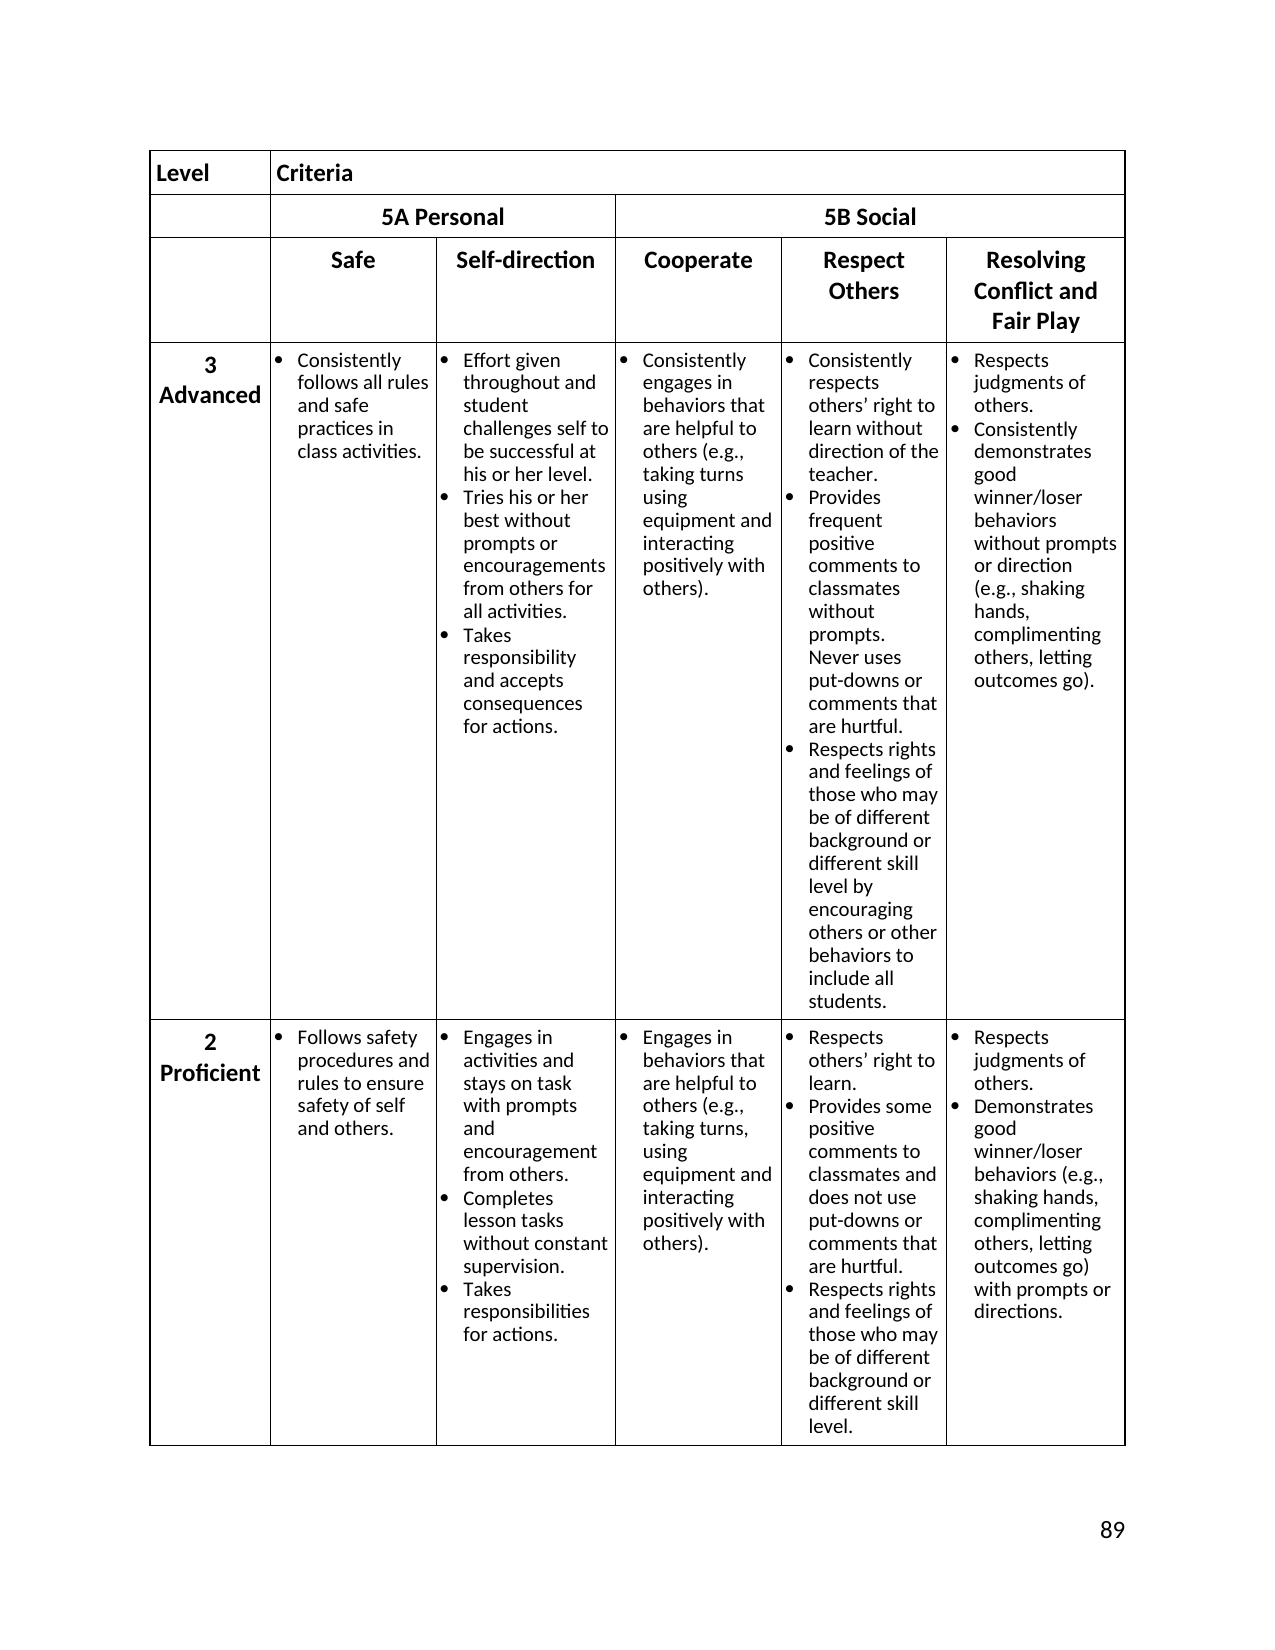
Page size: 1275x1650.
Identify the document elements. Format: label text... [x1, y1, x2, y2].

table_cell Effort given throughout and student challenges self to be successful at his or her level. Tries his or her best without prompts or encouragements from others for all activities. Takes responsibility and accepts consequences for actions. [437, 343, 615, 1019]
table_cell Follows safety procedures and rules to ensure safety of self and others. [271, 1020, 436, 1445]
table_cell 2 Proficient [151, 1020, 270, 1445]
table_cell Cooperate [616, 238, 781, 342]
table_cell [151, 238, 270, 342]
table_cell Respect Others [782, 238, 946, 342]
table_header Level [151, 151, 270, 194]
table_header Criteria [271, 151, 1124, 194]
table_cell Consistently respects others’ right to learn without direction of the teacher. Provides frequent positive comments to classmates without prompts. Never uses put-downs or comments that are hurtful. Respects rights and feelings of those who may be of different background or different skill level by encouraging others or other behaviors to include all students. [782, 343, 946, 1019]
table_cell Respects others’ right to learn. Provides some positive comments to classmates and does not use put-downs or comments that are hurtful. Respects rights and feelings of those who may be of different background or different skill level. [782, 1020, 946, 1445]
table_cell Safe [271, 238, 436, 342]
table_cell Respects judgments of others. Consistently demonstrates good winner/loser behaviors without prompts or direction (e.g., shaking hands, complimenting others, letting outcomes go). [947, 343, 1124, 1019]
table_cell [151, 195, 270, 237]
table_cell Self-direction [437, 238, 615, 342]
table_cell 3 Advanced [151, 343, 270, 1019]
table_cell Consistently follows all rules and safe practices in class activities. [271, 343, 436, 1019]
table_cell Engages in activities and stays on task with prompts and encouragement from others. Completes lesson tasks without constant supervision. Takes responsibilities for actions. [437, 1020, 615, 1445]
table_cell Resolving Conflict and Fair Play [947, 238, 1124, 342]
table_cell 5A Personal [271, 195, 615, 237]
table_cell 5B Social [616, 195, 1124, 237]
table_cell Respects judgments of others. Demonstrates good winner/loser behaviors (e.g., shaking hands, complimenting others, letting outcomes go) with prompts or directions. [947, 1020, 1124, 1445]
table_cell Consistently engages in behaviors that are helpful to others (e.g., taking turns using equipment and interacting positively with others). [616, 343, 781, 1019]
table_cell Engages in behaviors that are helpful to others (e.g., taking turns, using equipment and interacting positively with others). [616, 1020, 781, 1445]
